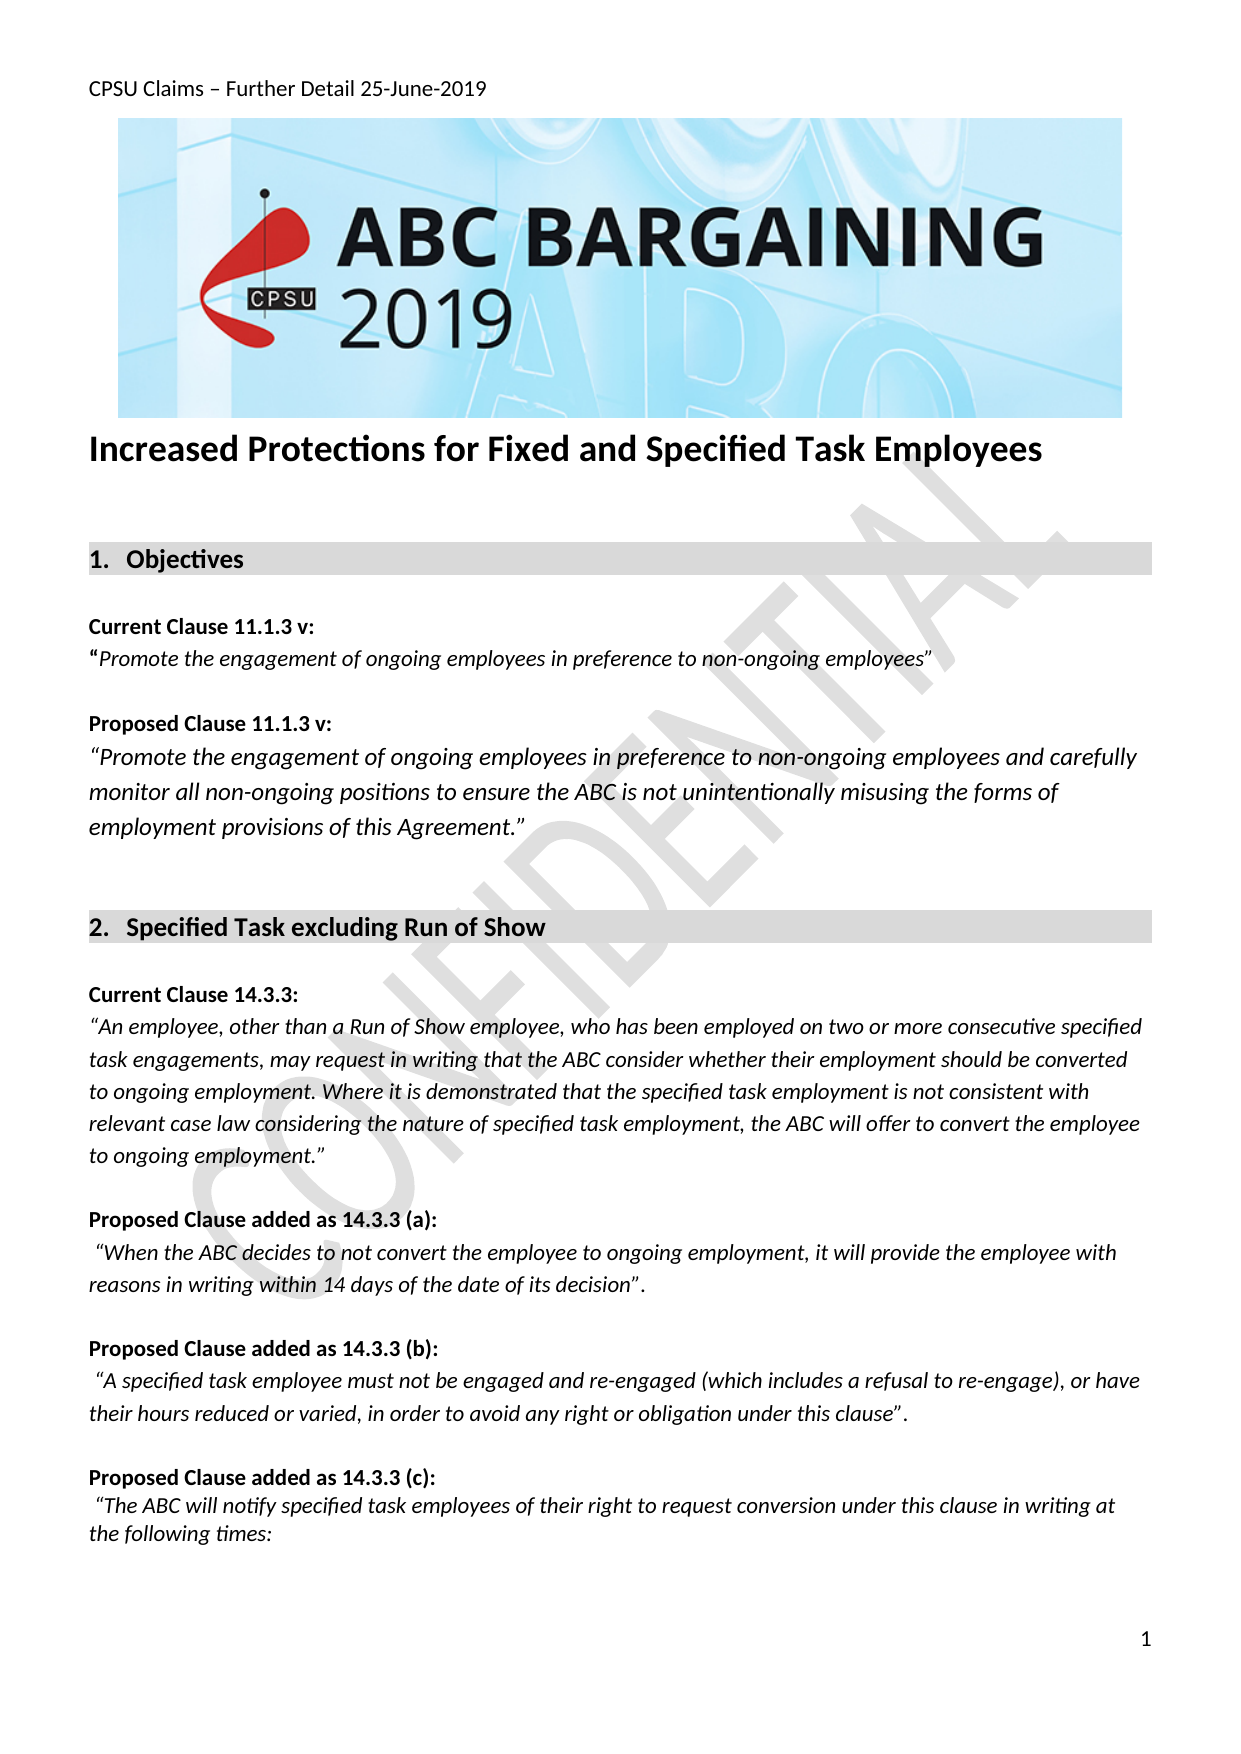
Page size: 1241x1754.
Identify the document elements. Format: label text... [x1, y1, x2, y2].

text “Promote the engagement of ongoing employees in preference to non-ongoing employees and carefully monitor all non-ongoing positions to ensure the ABC is not unintentionally misusing the forms of employment provisions of this Agreement.” [89, 741, 1152, 841]
text Proposed Clause added as 14.3.3 (b): [89, 1334, 1152, 1362]
list Specified Task excluding Run of Show [89, 910, 1152, 943]
text “An employee, other than a Run of Show employee, who has been employed on two or more consecutive specified task engagements, may request in writing that the ABC consider whether their employment should be converted to ongoing employment. Where it is demonstrated that the specified task employment is not consistent with relevant case law considering the nature of specified task employment, the ABC will offer to convert the employee to ongoing employment.” [89, 1012, 1152, 1169]
text Current Clause 14.3.3: [89, 980, 1152, 1008]
text “A specified task employee must not be engaged and re-engaged (which includes a refusal to re-engage), or have their hours reduced or varied, in order to avoid any right or obligation under this clause”. [89, 1367, 1152, 1427]
list Objectives [89, 542, 1152, 575]
text “Promote the engagement of ongoing employees in preference to non-ongoing employees” [89, 644, 1152, 672]
text Proposed Clause added as 14.3.3 (a): [89, 1206, 1152, 1234]
text Current Clause 11.1.3 v: [89, 612, 1152, 640]
text “The ABC will notify specified task employees of their right to request conversion under this clause in writing at the following times: [89, 1491, 1152, 1547]
picture [118, 118, 1123, 418]
text “When the ABC decides to not convert the employee to ongoing employment, it will provide the employee with reasons in writing within 14 days of the date of its decision”. [89, 1238, 1152, 1298]
text Proposed Clause 11.1.3 v: [89, 709, 1152, 737]
text Proposed Clause added as 14.3.3 (c): [89, 1463, 1152, 1491]
